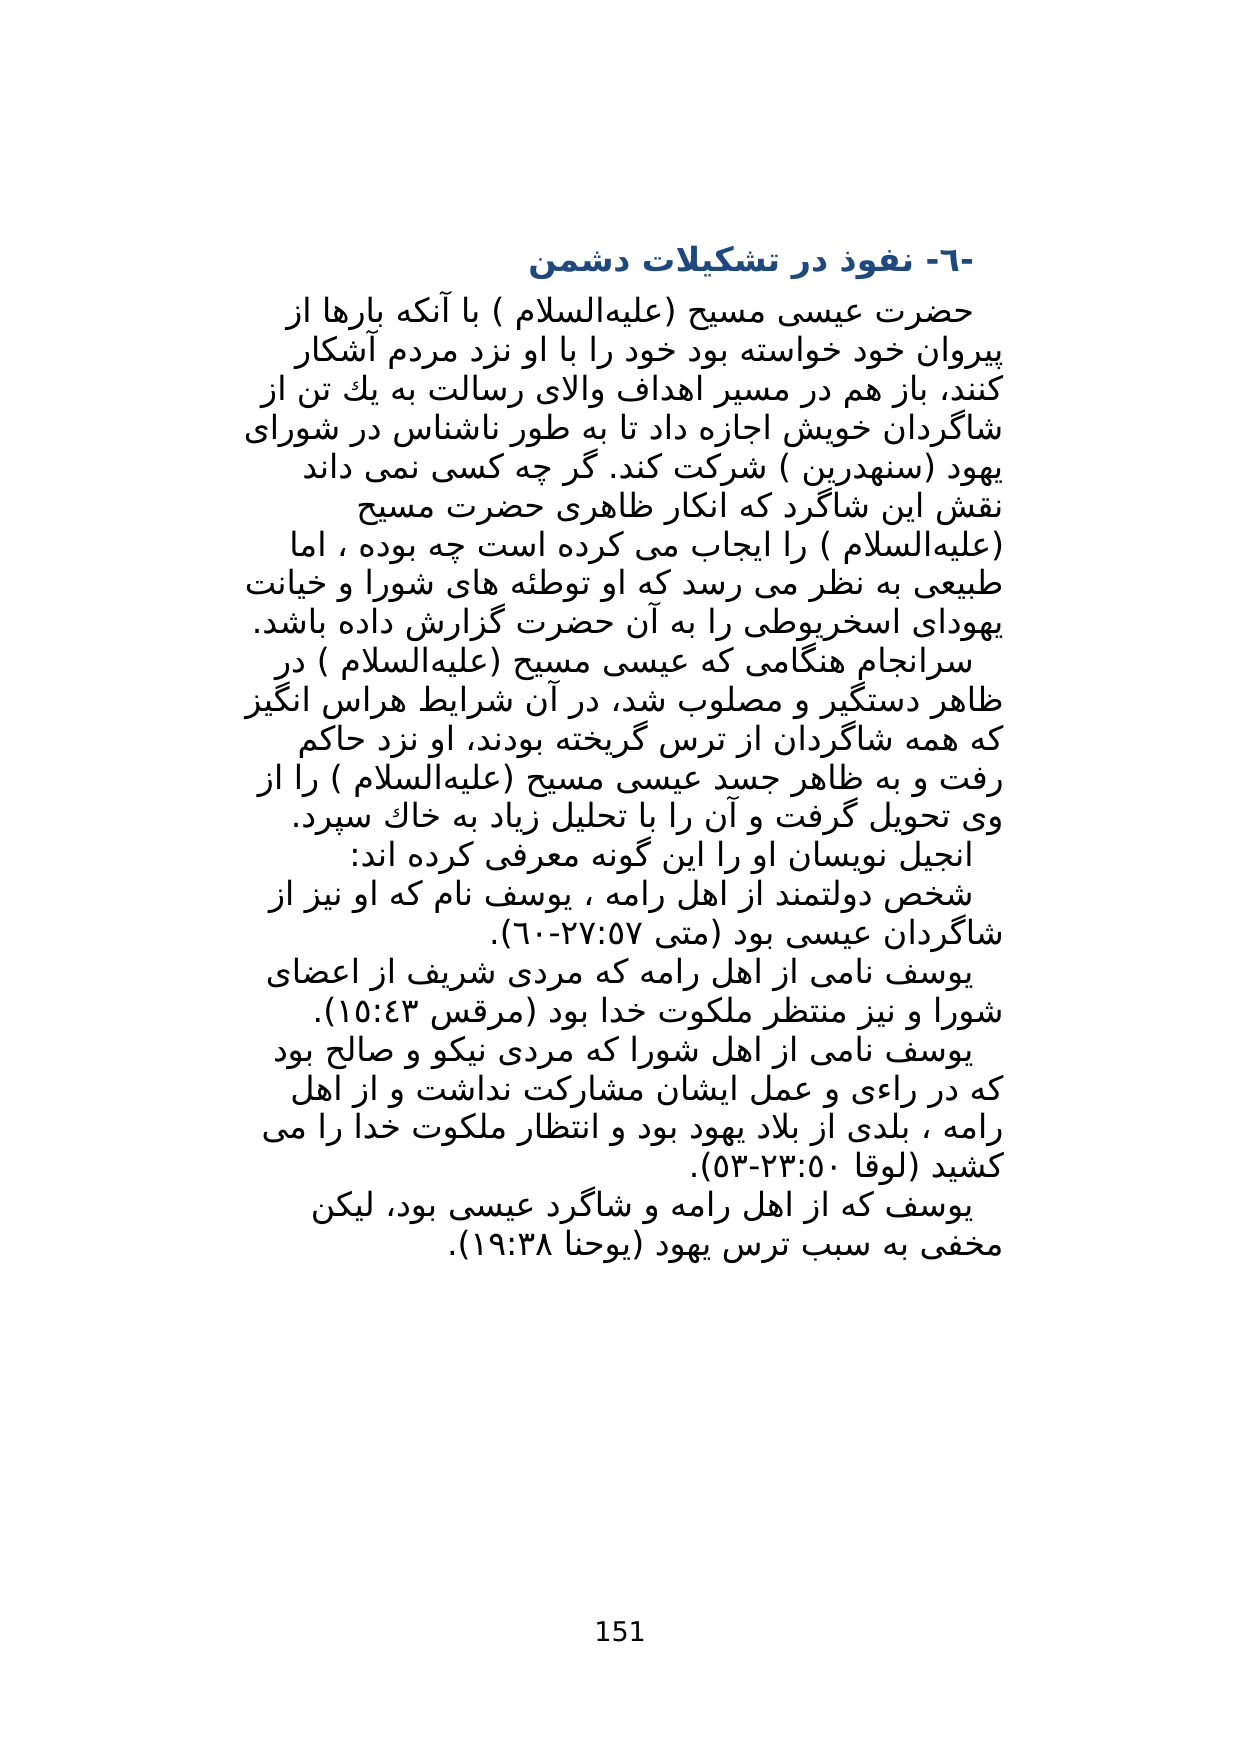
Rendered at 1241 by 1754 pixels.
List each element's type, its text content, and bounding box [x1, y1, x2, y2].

text حضرت عيسى مسيح (عليه‌السلام ) با آنكه بارها از پيروان خود خواسته بود خود را با او نزد مردم آشكار كنند، باز هم در مسير اهداف والاى رسالت به يك تن از شاگردان خويش اجازه داد تا به طور ناشناس در شوراى يهود (سنهدرين ) شركت كند. گر چه كسى نمى داند نقش اين شاگرد كه انكار ظاهرى حضرت مسيح (عليه‌السلام ) را ايجاب مى كرده است چه بوده ، اما طبيعى به نظر مى رسد كه او توطئه هاى شورا و خيانت يهوداى اسخريوطى را به آن حضرت گزارش داده باشد. [236, 292, 1004, 642]
text انجيل نويسان او را اين گونه معرفى كرده اند: [236, 836, 1004, 875]
text يوسف نامى از اهل شورا كه مردى نيكو و صالح بود كه در راءى و عمل ايشان مشاركت نداشت و از اهل رامه ، بلدى از بلاد يهود بود و انتظار ملكوت خدا را مى كشيد (لوقا ٢٣:٥٠-٥٣). [236, 1030, 1004, 1186]
text يوسف نامى از اهل رامه كه مردى شريف از اعضاى شورا و نيز منتظر ملكوت خدا بود (مرقس ١٥:٤٣). [236, 952, 1004, 1030]
text يوسف كه از اهل رامه و شاگرد عيسى بود، ليكن مخفى به سبب ترس يهود (يوحنا ١٩:٣٨). [236, 1186, 1004, 1263]
text شخص دولتمند از اهل رامه ، يوسف نام كه او نيز از شاگردان عيسى بود (متى ٢٧:٥٧-٦٠). [236, 875, 1004, 952]
subtitle -٦- نفوذ در تشكيلات دشمن [236, 241, 1004, 279]
text سرانجام هنگامى كه عيسى مسيح (عليه‌السلام ) در ظاهر دستگير و مصلوب شد، در آن شرايط هراس انگيز كه همه شاگردان از ترس گريخته بودند، او نزد حاكم رفت و به ظاهر جسد عيسى مسيح (عليه‌السلام ) را از وى تحويل گرفت و آن را با تحليل زياد به خاك سپرد. [236, 642, 1004, 836]
